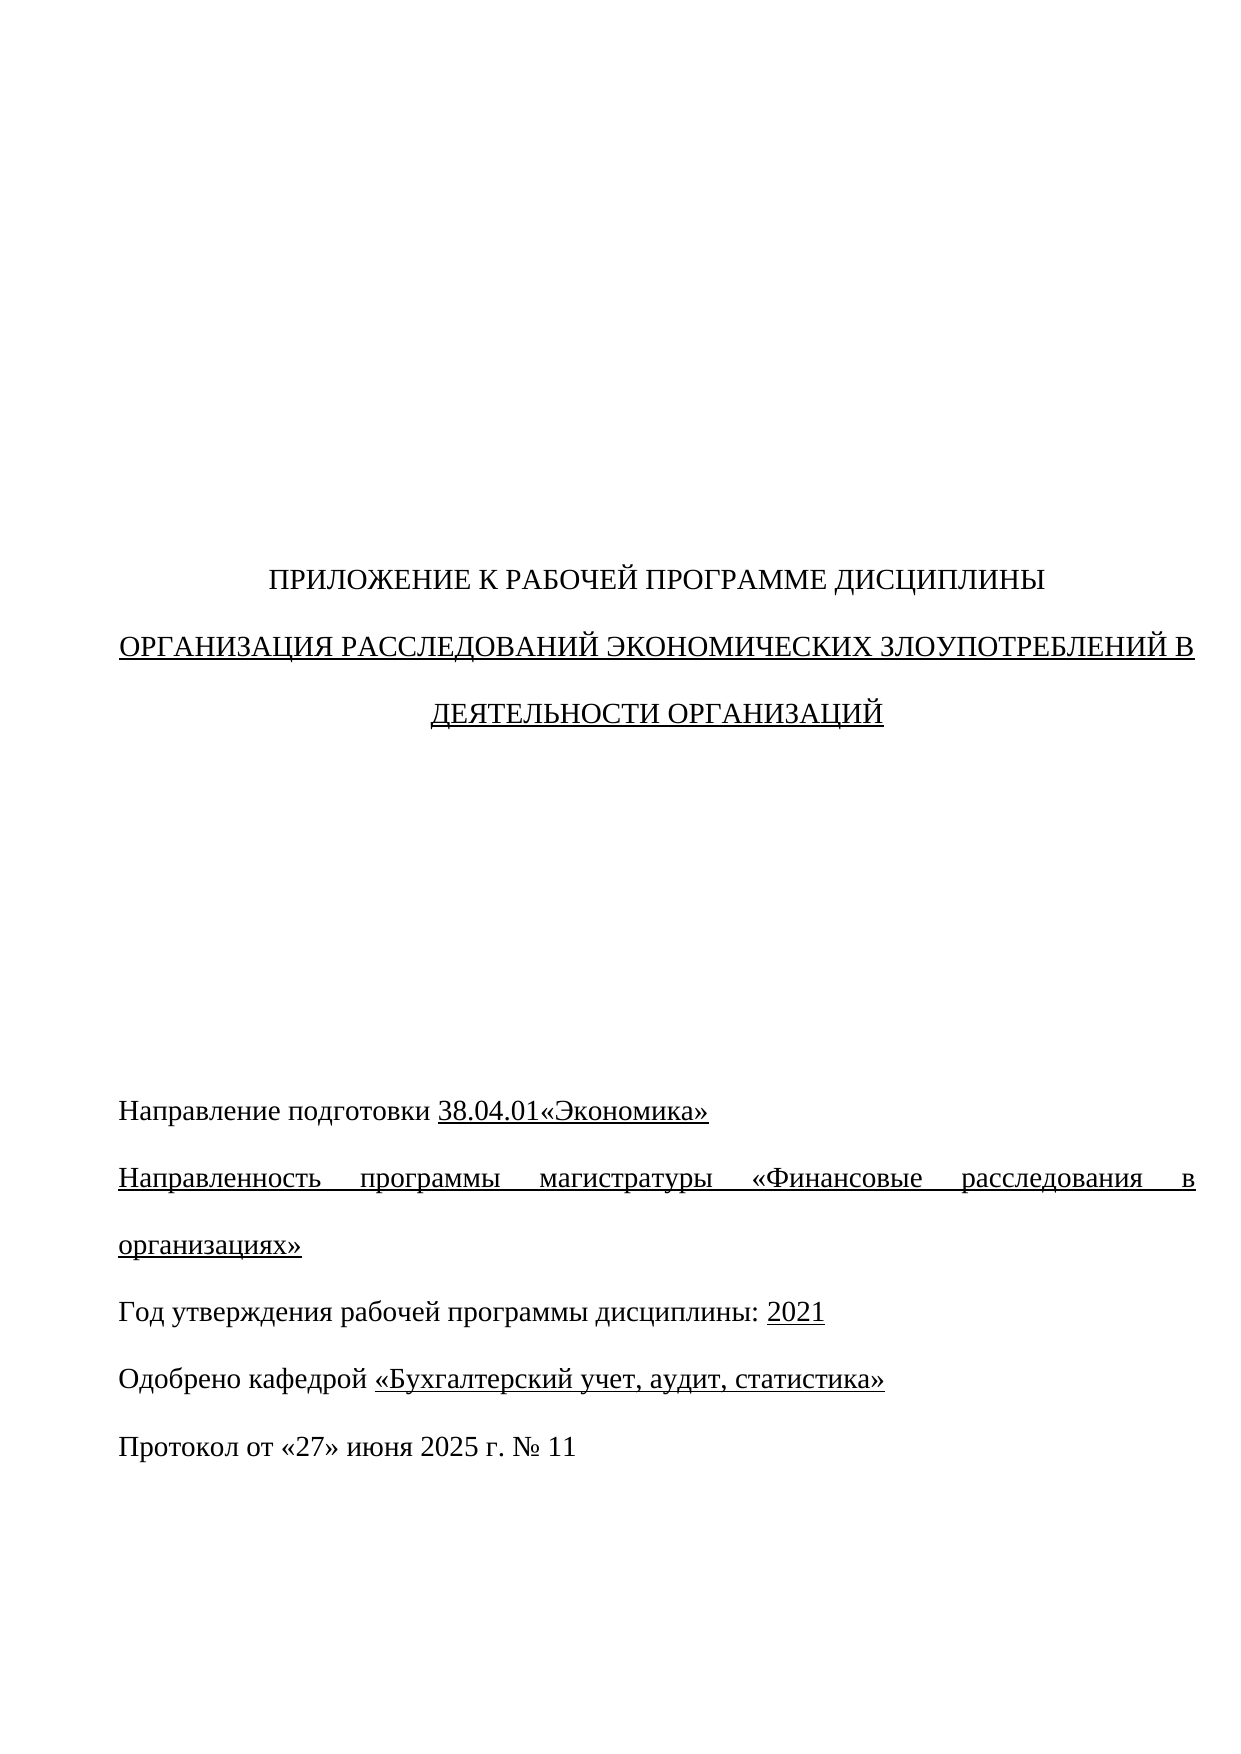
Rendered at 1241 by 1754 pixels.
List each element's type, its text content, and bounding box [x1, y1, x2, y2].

text Протокол от «27» июня 2025 г. № 11 [118, 1429, 1194, 1462]
text Год утверждения рабочей программы дисциплины: 2021 [118, 1294, 1196, 1328]
text Направление подготовки 38.04.01«Экономика» [118, 1093, 1196, 1127]
text ПРИЛОЖЕНИЕ К РАБОЧЕЙ ПРОГРАММЕ ДИСЦИПЛИНЫ [118, 562, 1196, 596]
text Направленность программы магистратуры «Финансовые расследования в организациях» [118, 1191, 1196, 1261]
text ОРГАНИЗАЦИЯ РАССЛЕДОВАНИЙ ЭКОНОМИЧЕСКИХ ЗЛОУПОТРЕБЛЕНИЙ В ДЕЯТЕЛЬНОСТИ ОРГАНИЗАЦИЙ [118, 629, 1196, 730]
text Одобрено кафедрой «Бухгалтерский учет, аудит, статистика» [118, 1362, 1194, 1395]
text Направленность программы магистратуры «Финансовые расследования в организациях» [118, 1160, 1196, 1189]
